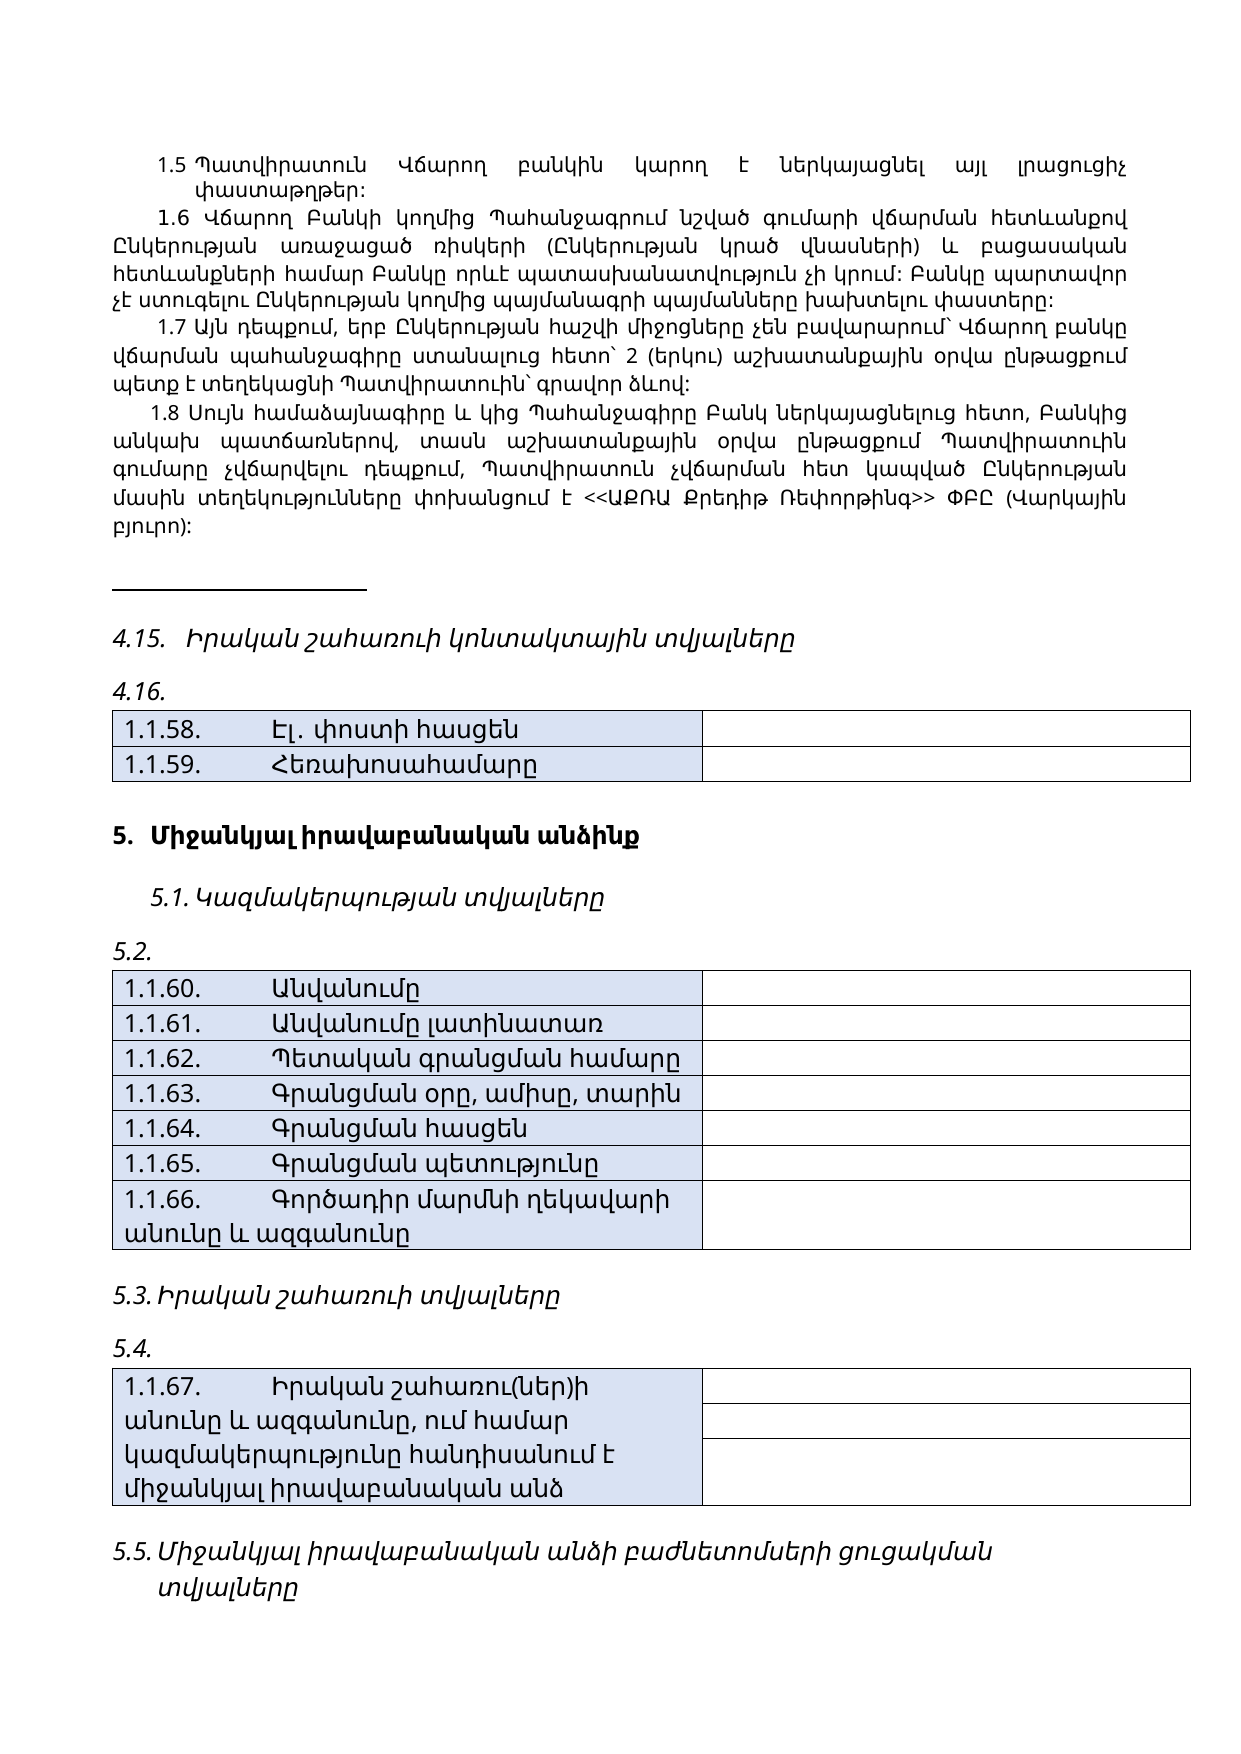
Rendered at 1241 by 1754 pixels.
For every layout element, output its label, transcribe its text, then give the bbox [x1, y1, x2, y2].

text 1.7 Այն դեպքում, երբ Ընկերության հաշվի միջոցները չեն բավարարում՝ Վճարող բանկը վճարման պահանջագիրը ստանալուց հետո՝ 2 (երկու) աշխատանքային օրվա ընթացքում պետք է տեղեկացնի Պատվիրատուին՝ գրավոր ձևով: [112, 312, 1128, 398]
list Պատվիրատուն Վճարող բանկին կարող է ներկայացնել այլ լրացուցիչ փաստաթղթեր: [157, 150, 1128, 203]
text 1.6 Վճարող Բանկի կողմից Պահանջագրում նշված գումարի վճարման հետևանքով Ընկերության առաջացած ռիսկերի (Ընկերության կրած վնասների) և բացասական հետևանքների համար Բանկը որևէ պատասխանատվություն չի կրում: Բանկը պարտավոր չէ ստուգելու Ընկերության կողմից պայմանագրի պայմանները խախտելու փաստերը: [112, 203, 1128, 312]
text 1.8 Սույն համաձայնագիրը և կից Պահանջագիրը Բանկ ներկայացնելուց հետո, Բանկից անկախ պատճառներով, տասն աշխատանքային օրվա ընթացքում Պատվիրատուին գումարը չվճարվելու դեպքում, Պատվիրատուն չվճարման հետ կապված Ընկերության մասին տեղեկությունները փոխանցում է <<ԱՔՌԱ Քրեդիթ Ռեփորթինգ>> ՓԲԸ (Վարկային բյուրո): [112, 398, 1128, 540]
